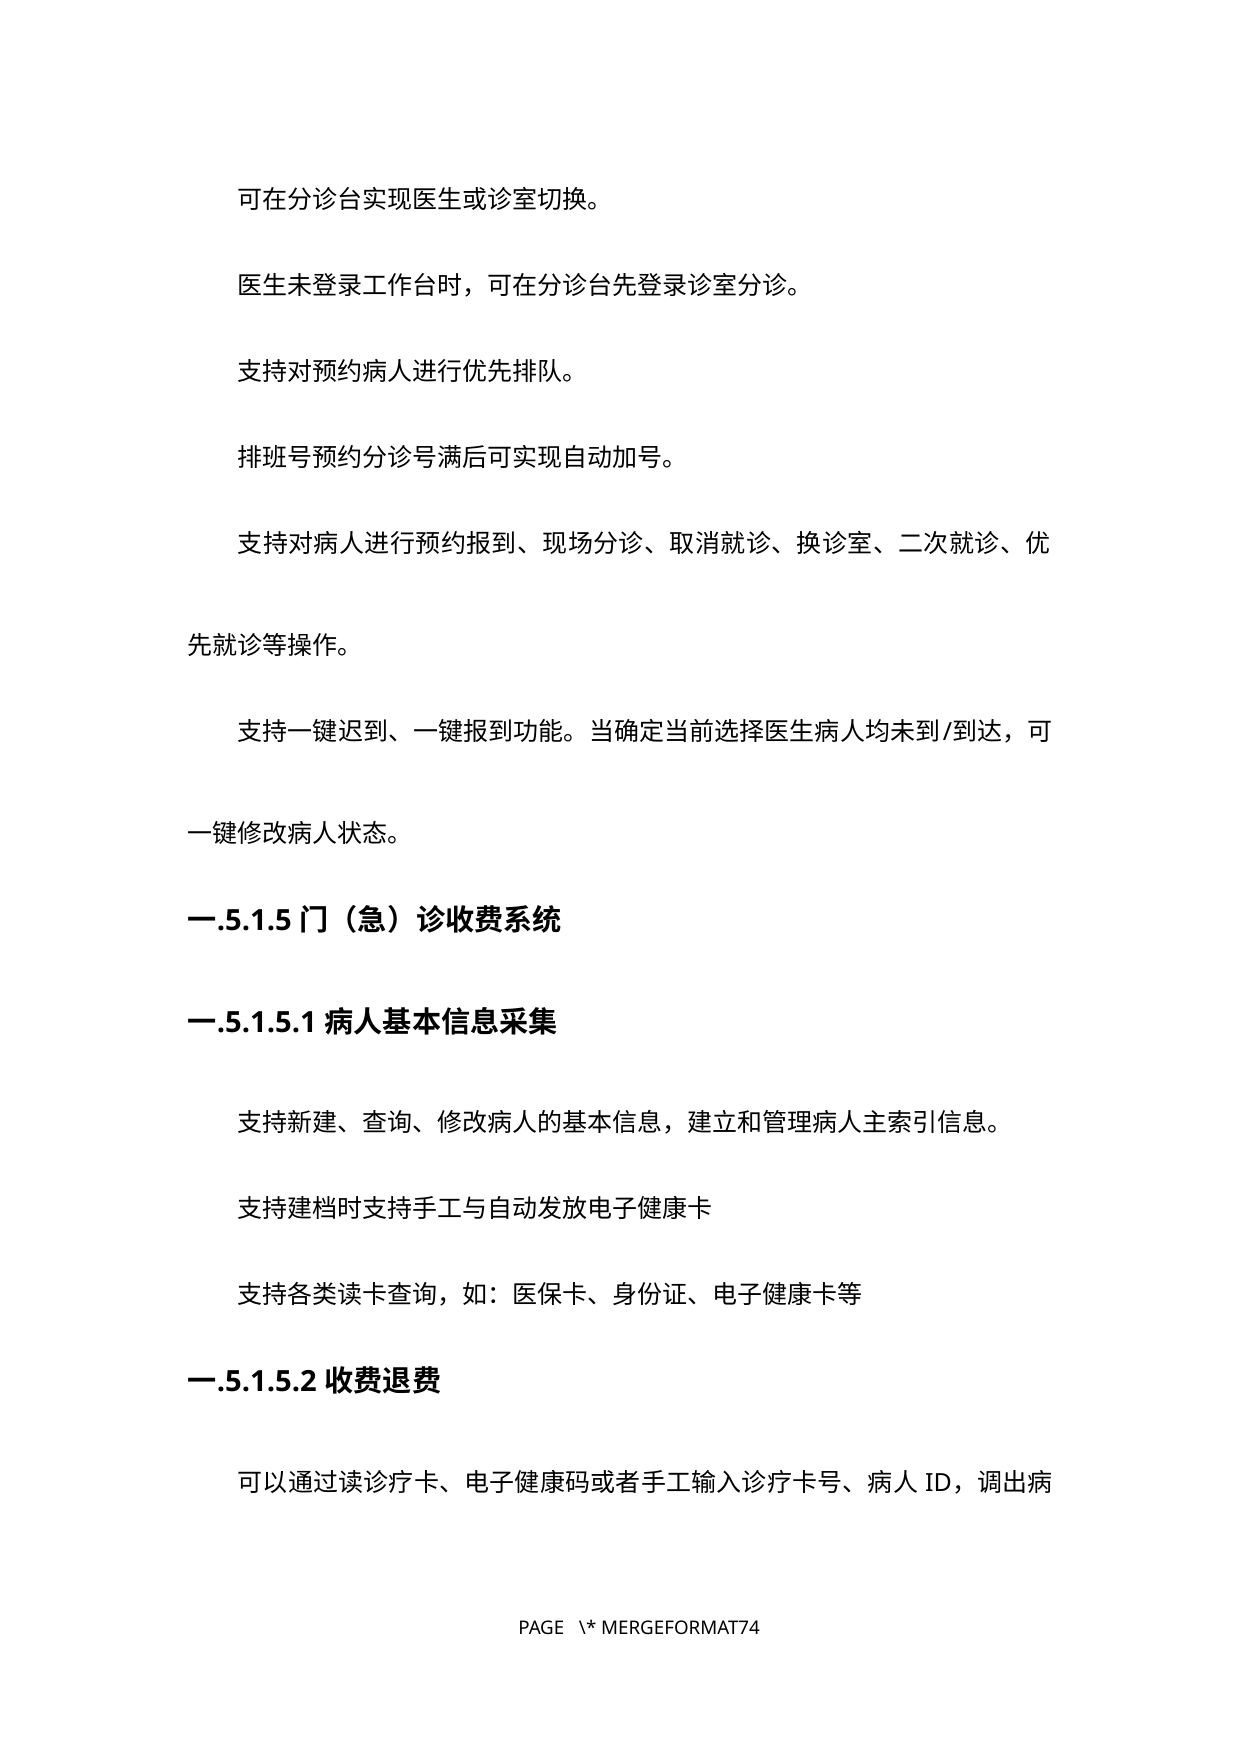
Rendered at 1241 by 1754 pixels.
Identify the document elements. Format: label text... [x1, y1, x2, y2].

text 支持各类读卡查询，如：医保卡、身份证、电子健康卡等 [187, 1259, 1053, 1327]
text 可在分诊台实现医生或诊室切换。 [187, 164, 1053, 232]
subtitle 门（急）诊收费系统 [187, 884, 1053, 952]
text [187, 1447, 1053, 1514]
text 支持一键迟到、一键报到功能。当确定当前选择医生病人均未到/到达，可一键修改病人状态。 [187, 696, 1053, 866]
text 医生未登录工作台时，可在分诊台先登录诊室分诊。 [187, 250, 1053, 318]
text 支持对病人进行预约报到、现场分诊、取消就诊、换诊室、二次就诊、优先就诊等操作。 [187, 508, 1053, 678]
subtitle 病人基本信息采集 [187, 985, 1053, 1053]
subtitle 收费退费 [187, 1345, 1053, 1413]
text 支持新建、查询、修改病人的基本信息，建立和管理病人主索引信息。 [187, 1087, 1053, 1155]
text 支持对预约病人进行优先排队。 [187, 336, 1053, 404]
text 支持建档时支持手工与自动发放电子健康卡 [187, 1173, 1053, 1241]
text 排班号预约分诊号满后可实现自动加号。 [187, 422, 1053, 490]
